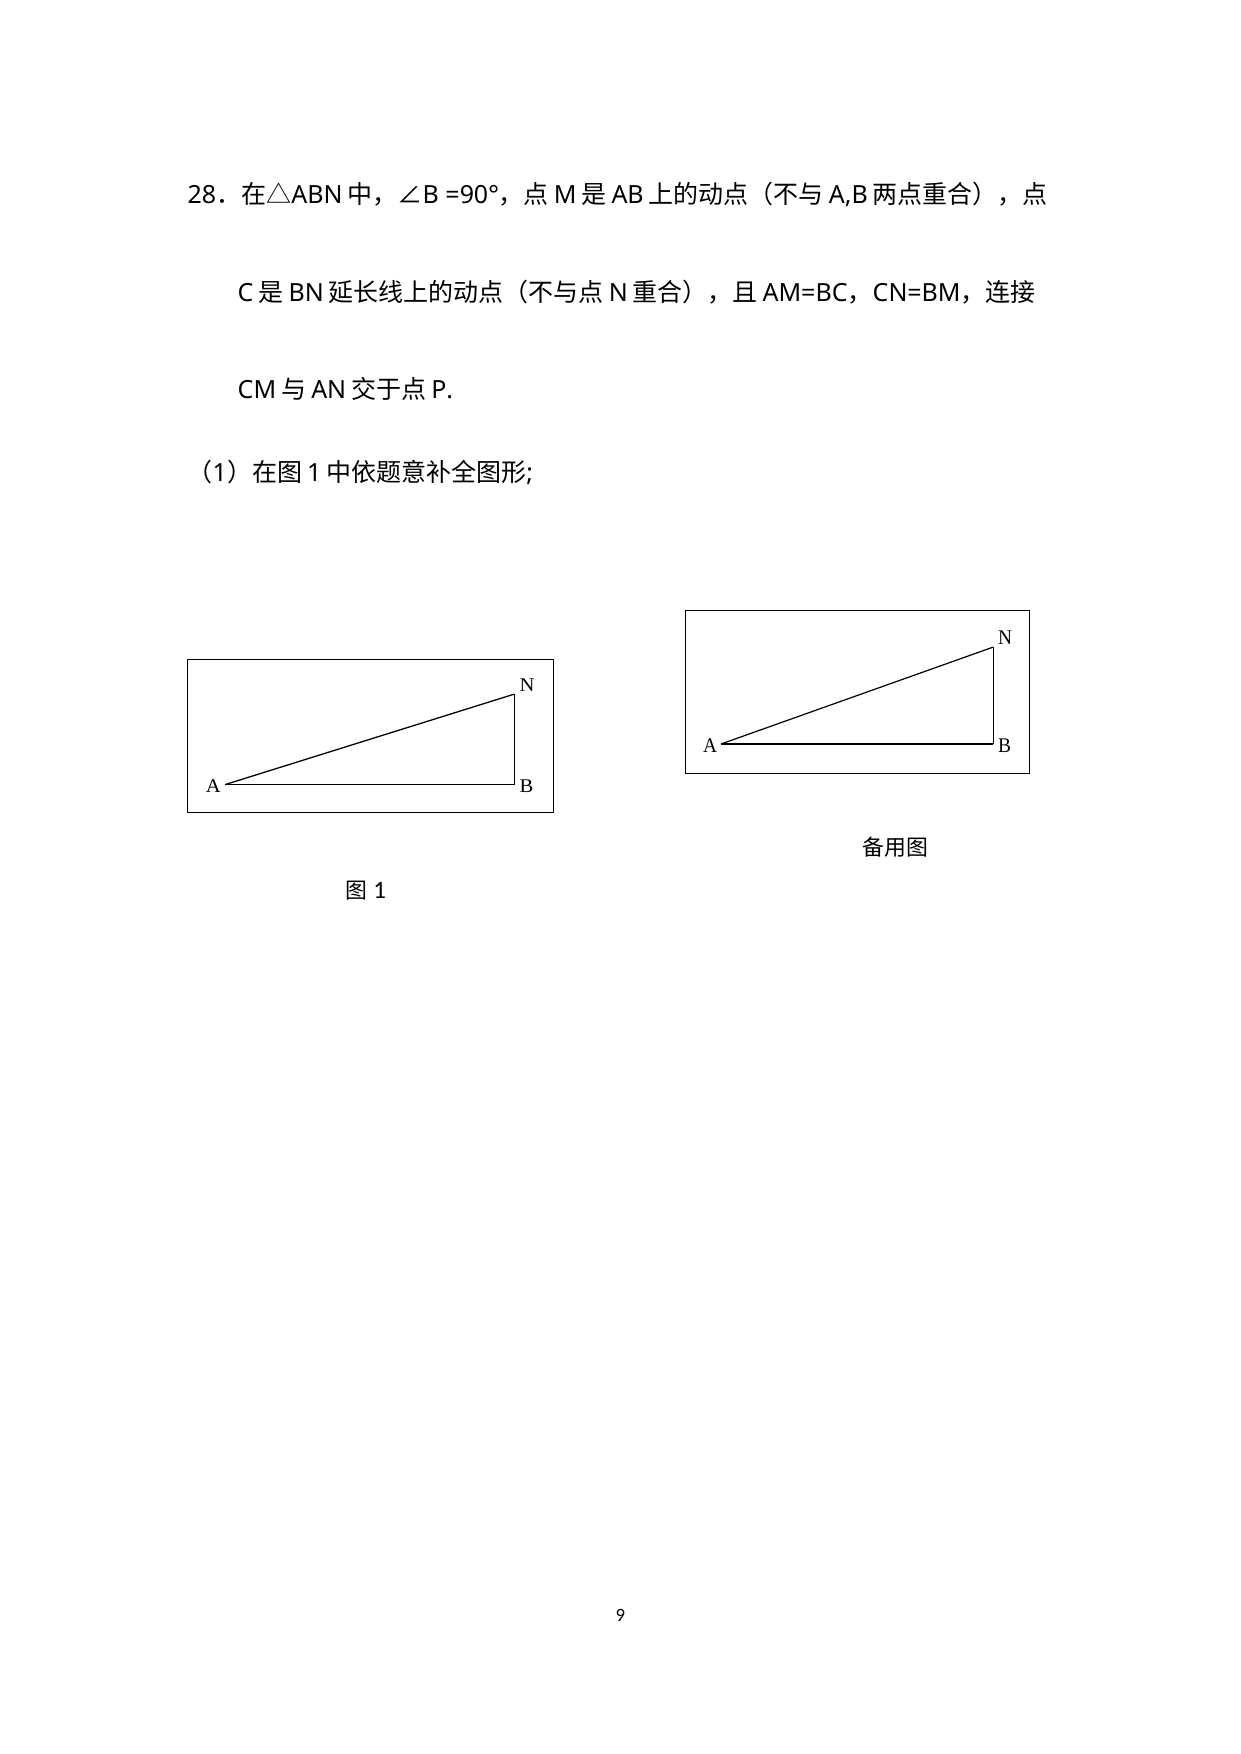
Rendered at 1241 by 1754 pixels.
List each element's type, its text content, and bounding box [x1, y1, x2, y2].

text （1）在图1中依题意补全图形; [187, 438, 1053, 503]
text 28．在△ABN中，∠B =90°，点M是AB上的动点（不与A,B两点重合），点C是BN延长线上的动点（不与点N重合），且AM=BC，CN=BM，连接CM与AN交于点P. [187, 160, 1053, 420]
